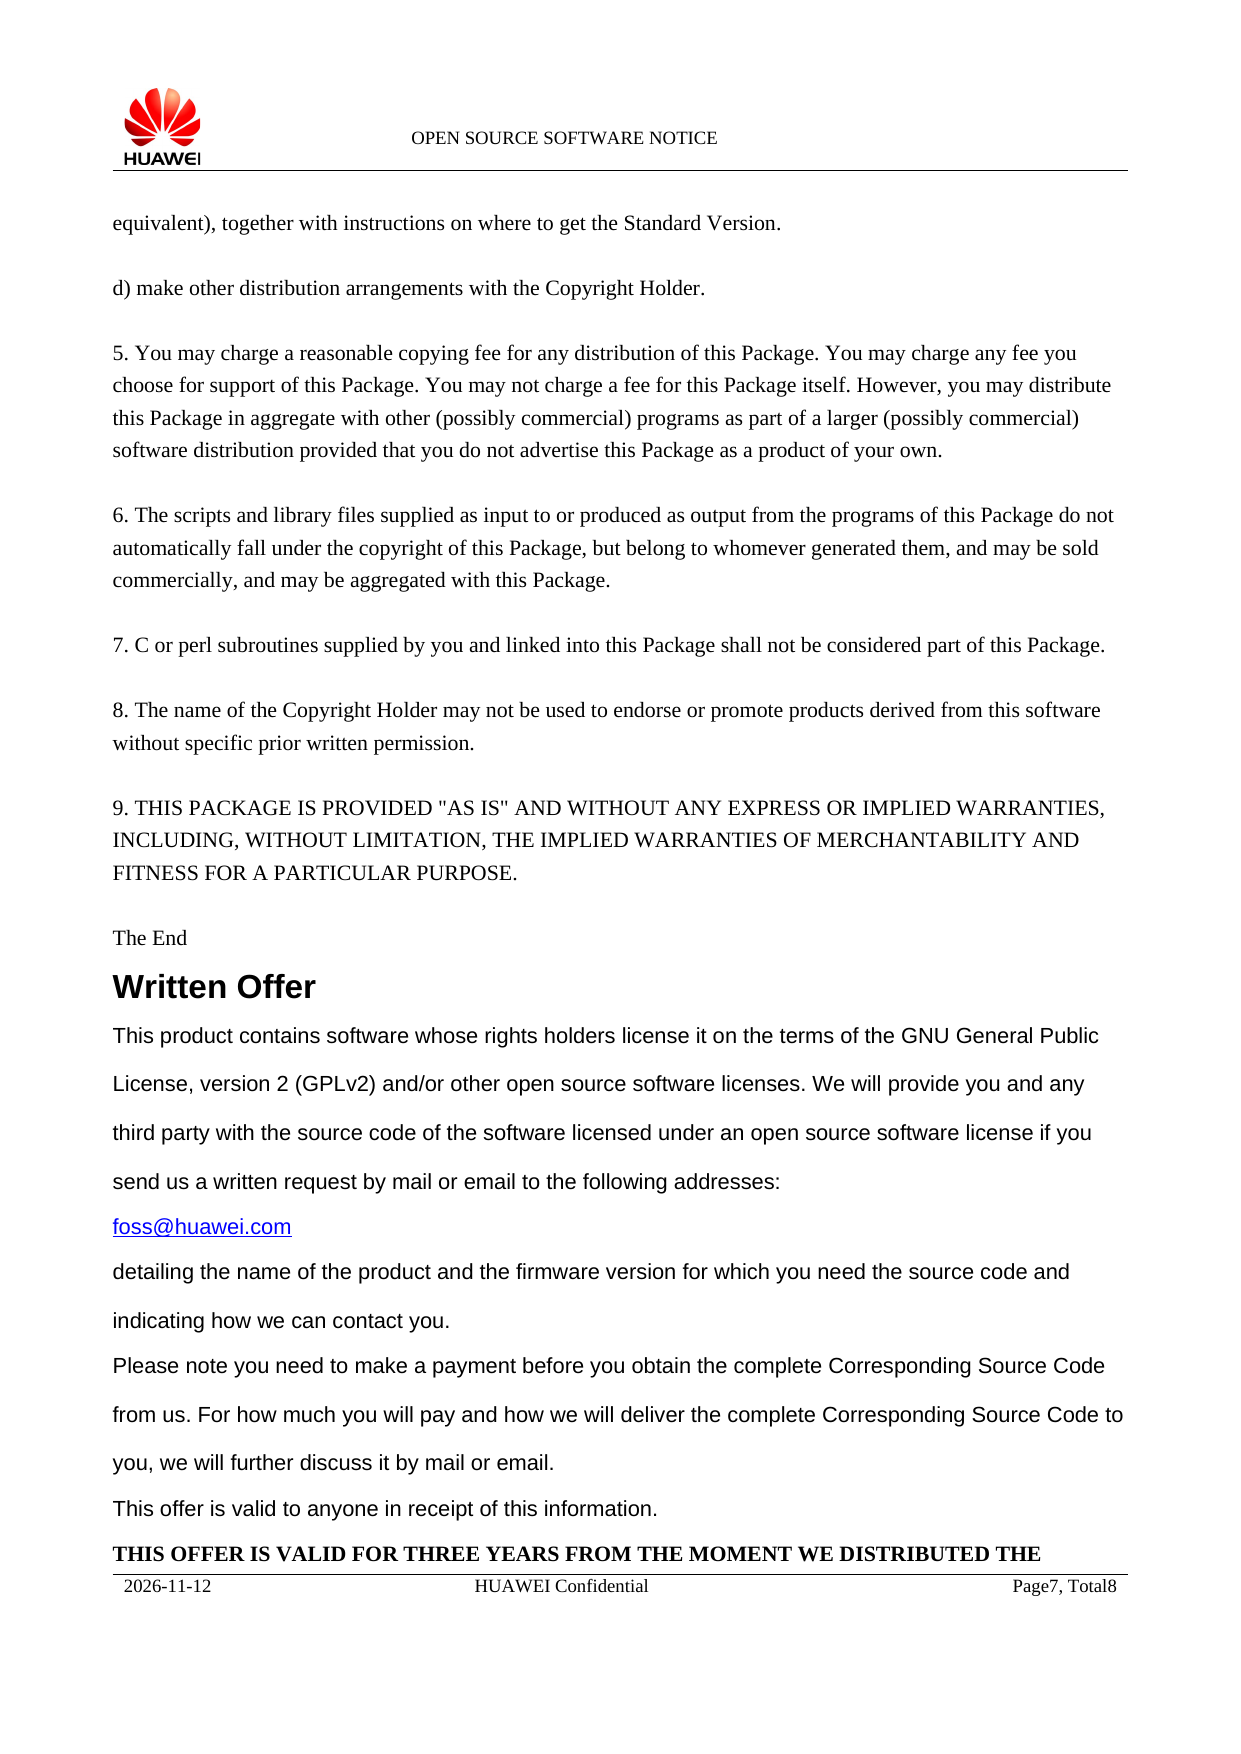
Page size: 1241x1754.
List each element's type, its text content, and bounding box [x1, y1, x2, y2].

text This product contains software whose rights holders license it on the terms of the GNU General Public License, version 2 (GPLv2) and/or other open source software licenses. We will provide you and any third party with the source code of the software licensed under an open source software license if you send us a written request by mail or email to the following addresses: [112, 1019, 1128, 1198]
text detailing the name of the product and the firmware version for which you need the source code and indicating how we can contact you. [112, 1255, 1128, 1337]
text This offer is valid for three years from the moment we distributed the product or firmware . [112, 1537, 1128, 1569]
picture [124, 88, 201, 165]
text This offer is valid to anyone in receipt of this information. [112, 1492, 1128, 1524]
text Written Offer [112, 954, 1128, 1019]
text Please note you need to make a payment before you obtain the complete Corresponding Source Code from us. For how much you will pay and how we will deliver the complete Corresponding Source Code to you, we will further discuss it by mail or email. [112, 1349, 1128, 1479]
text foss@huawei.com [112, 1210, 1128, 1243]
